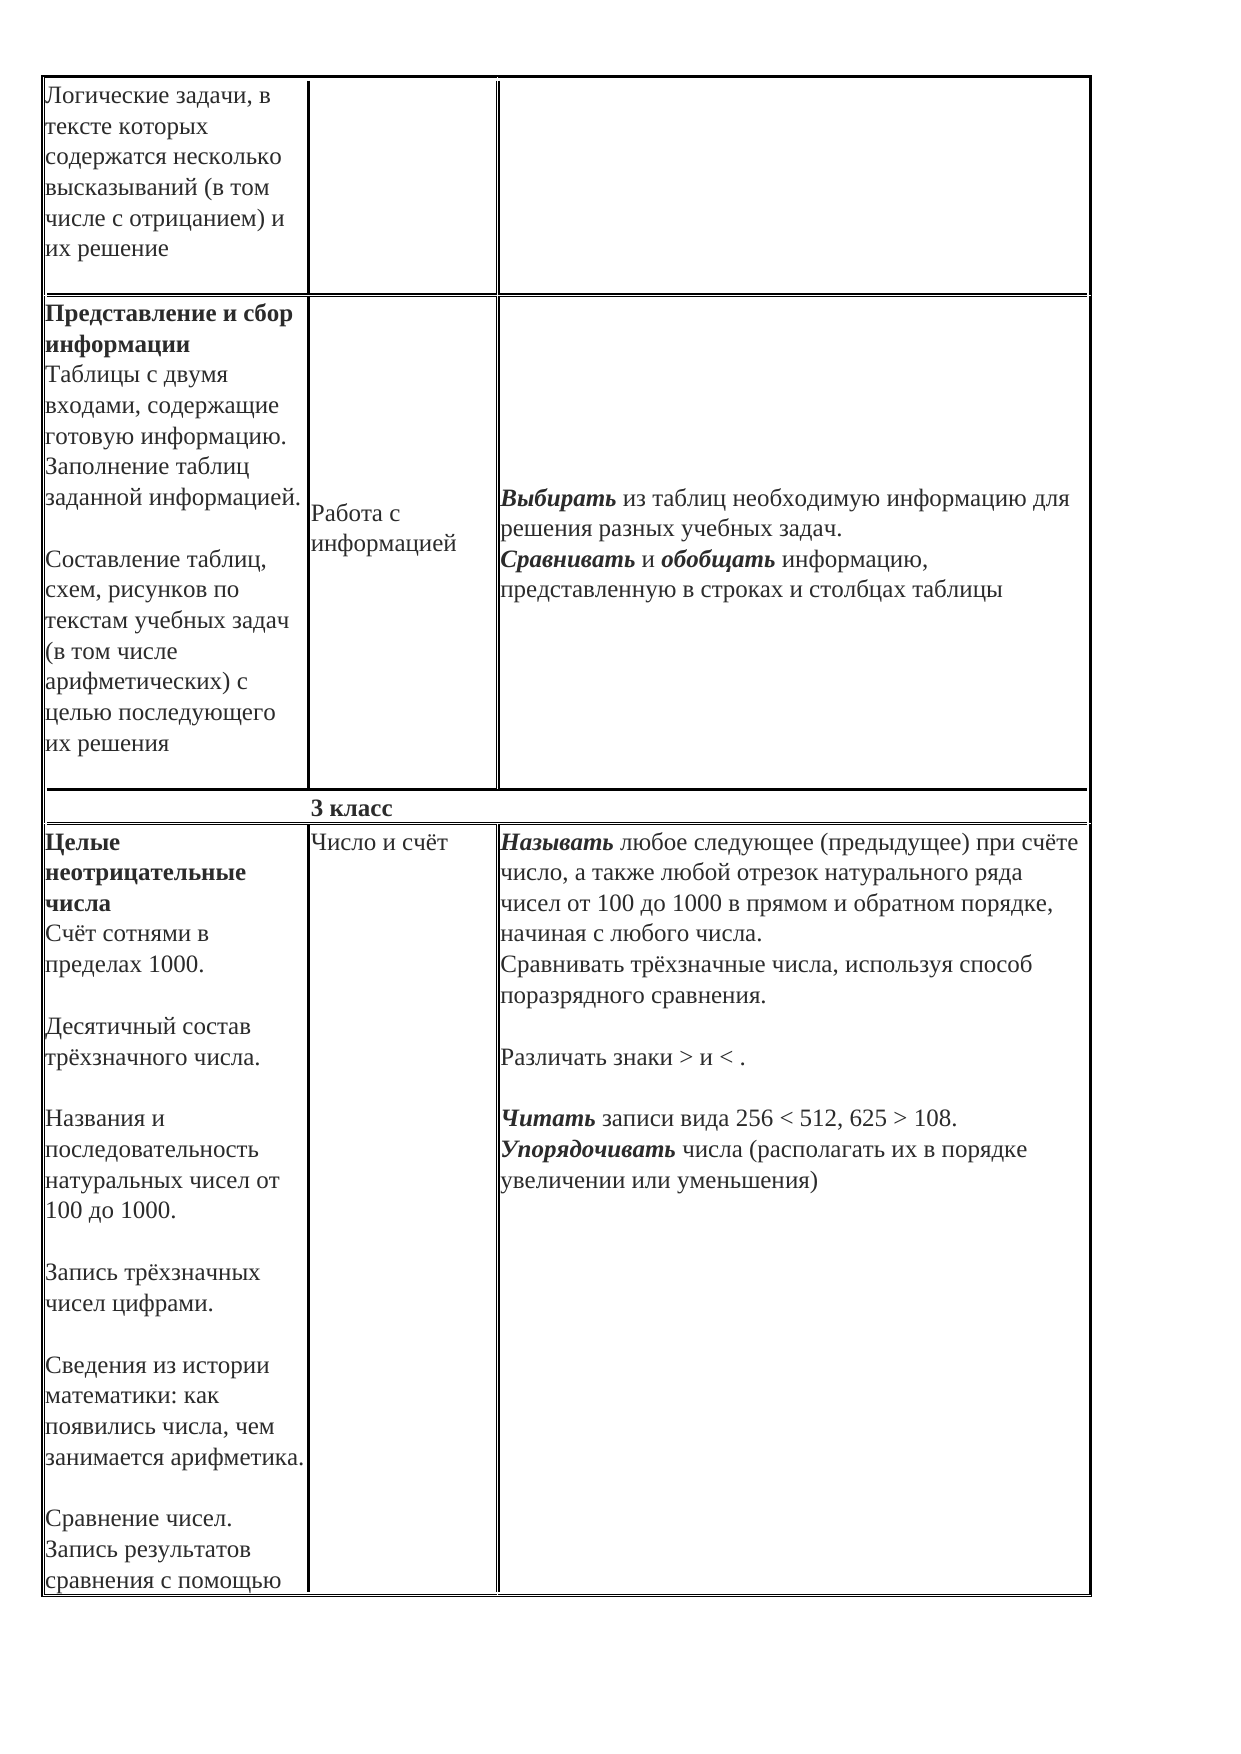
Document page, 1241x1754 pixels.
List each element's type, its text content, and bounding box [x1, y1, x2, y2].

table_cell 3 класс [308, 791, 498, 822]
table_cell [498, 822, 1091, 1593]
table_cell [43, 822, 308, 1593]
table_cell [45, 788, 308, 822]
table_cell Выбирать из таблиц необходимую информацию для решения разных учебных задач. Сравнивать и обобщать информацию, представленную в строках и столбцах таблицы [500, 293, 1090, 788]
table_cell [498, 788, 1089, 822]
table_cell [498, 78, 1089, 293]
table_cell Число и счёт [308, 823, 498, 1593]
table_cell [45, 78, 308, 293]
table_cell [308, 77, 498, 293]
table_cell Представление и сбор информации Таблицы с двумя входами, содержащие готовую информацию. Заполнение таблиц заданной информацией. Составление таблиц, схем, рисунков по текстам учебных задач (в том числе арифметических) с целью последующего их решения [45, 293, 307, 788]
table_cell Работа с информацией [310, 297, 496, 788]
